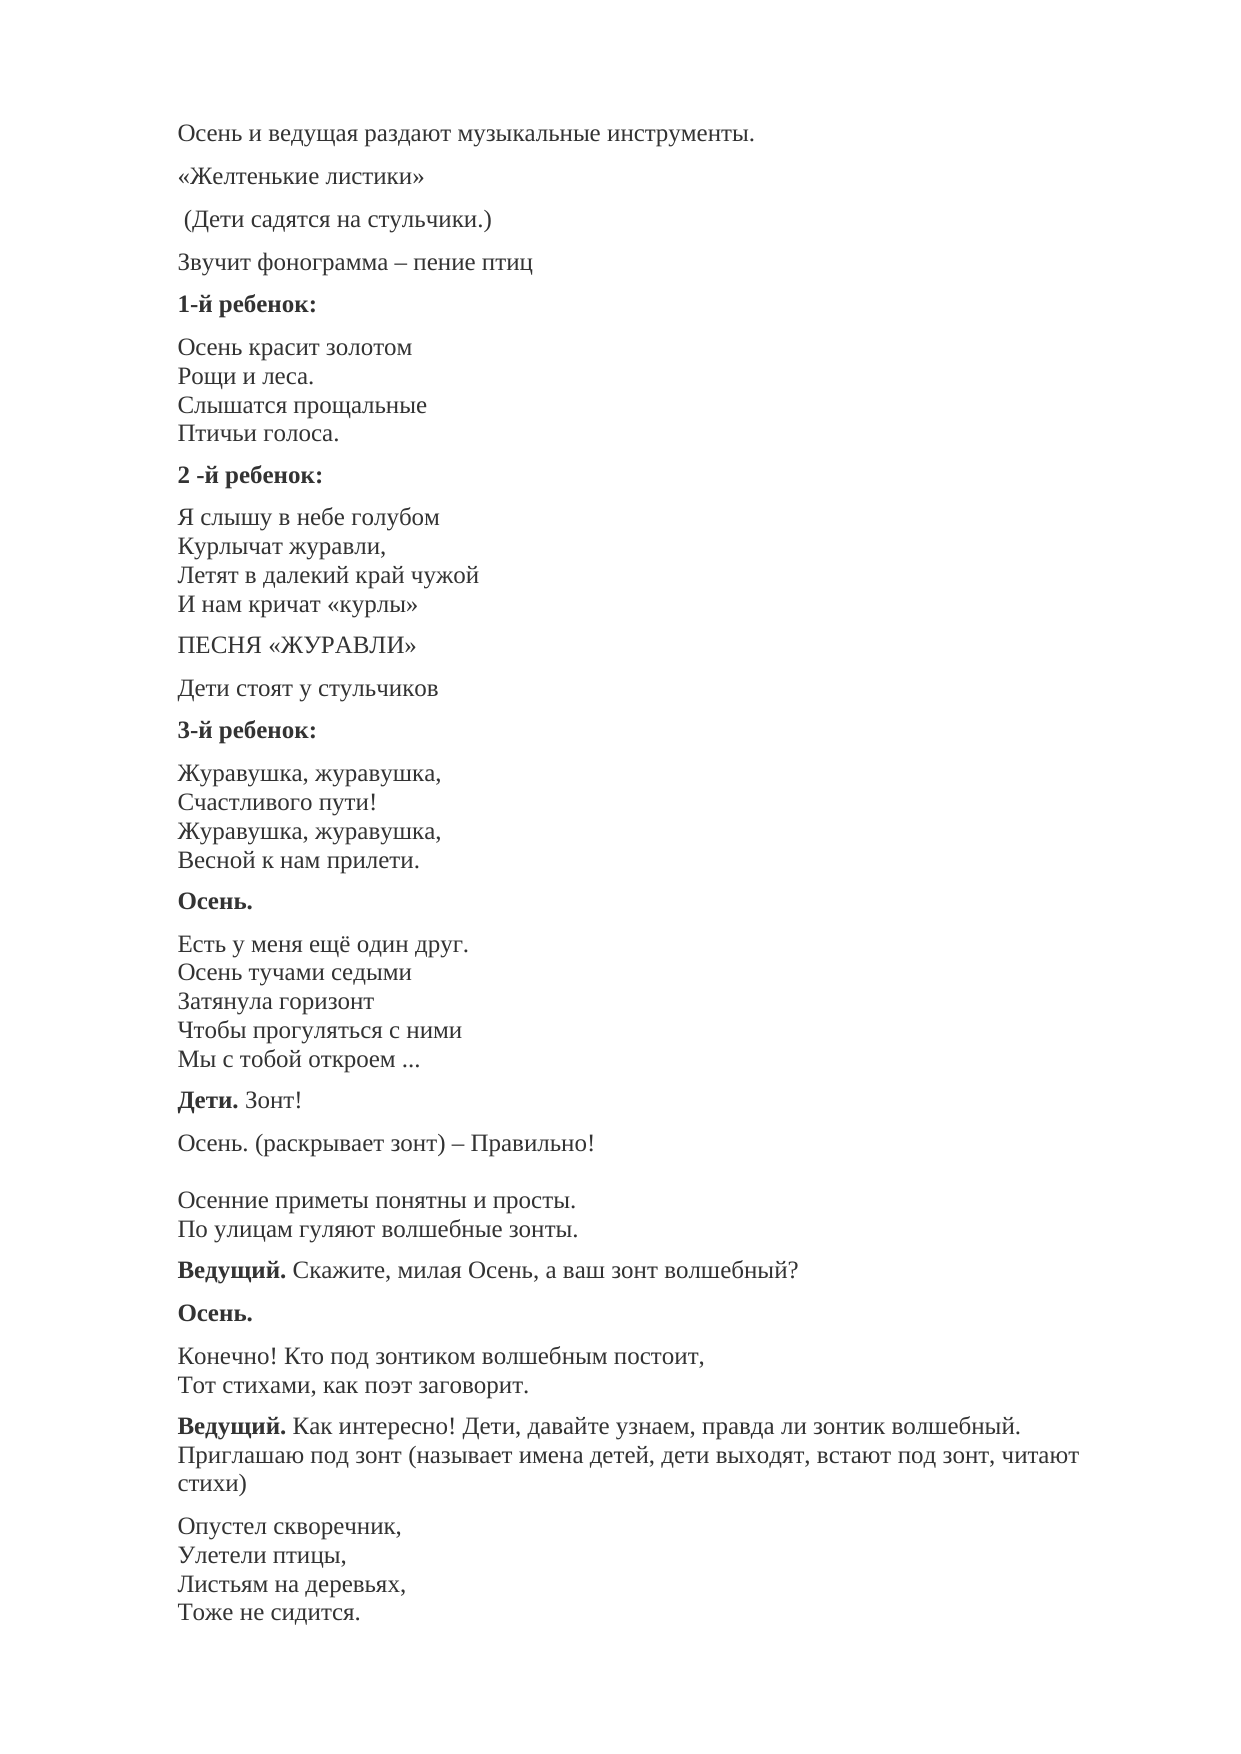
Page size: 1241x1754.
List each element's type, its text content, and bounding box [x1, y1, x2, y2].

text (Дети садятся на стульчики.) [177, 204, 1152, 232]
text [177, 1511, 1152, 1626]
text 3-й ребенок: [177, 716, 1152, 744]
text «Желтенькие листики» [177, 161, 1152, 190]
text Я слышу в небе голубом Курлычат журавли, Летят в далекий край чужой И нам кричат «курлы» [177, 502, 1152, 617]
text ПЕСНЯ «ЖУРАВЛИ» [177, 630, 1152, 659]
text Есть у меня ещё один друг. Осень тучами седыми Затянула горизонт Чтобы прогуляться с ними Мы с тобой откроем ... [177, 929, 1152, 1072]
text Осень. [177, 886, 1152, 915]
text 2 -й ребенок: [177, 460, 1152, 488]
text Осень. [177, 1298, 1152, 1327]
text Дети. Зонт! [177, 1085, 1152, 1114]
text Конечно! Кто под зонтиком волшебным постоит, Тот стихами, как поэт заговорит. [177, 1341, 1152, 1398]
text Осень. (раскрывает зонт) – Правильно! Осенние приметы понятны и просты. По улицам гуляют волшебные зонты. [177, 1128, 1152, 1243]
text Осень красит золотом Рощи и леса. Слышатся прощальные Птичьи голоса. [177, 332, 1152, 447]
text Журавушка, журавушка, Счастливого пути! Журавушка, журавушка, Весной к нам прилети. [177, 758, 1152, 873]
text Ведущий. Скажите, милая Осень, а ваш зонт волшебный? [177, 1255, 1152, 1284]
text Звучит фонограмма – пение птиц [177, 247, 1152, 275]
text Дети стоят у стульчиков [177, 673, 1152, 702]
text Осень и ведущая раздают музыкальные инструменты. [177, 118, 1152, 147]
text Ведущий. Как интересно! Дети, давайте узнаем, правда ли зонтик волшебный. Приглашаю под зонт (называет имена детей, дети выходят, встают под зонт, читают стихи) [177, 1411, 1152, 1497]
text 1-й ребенок: [177, 289, 1152, 318]
